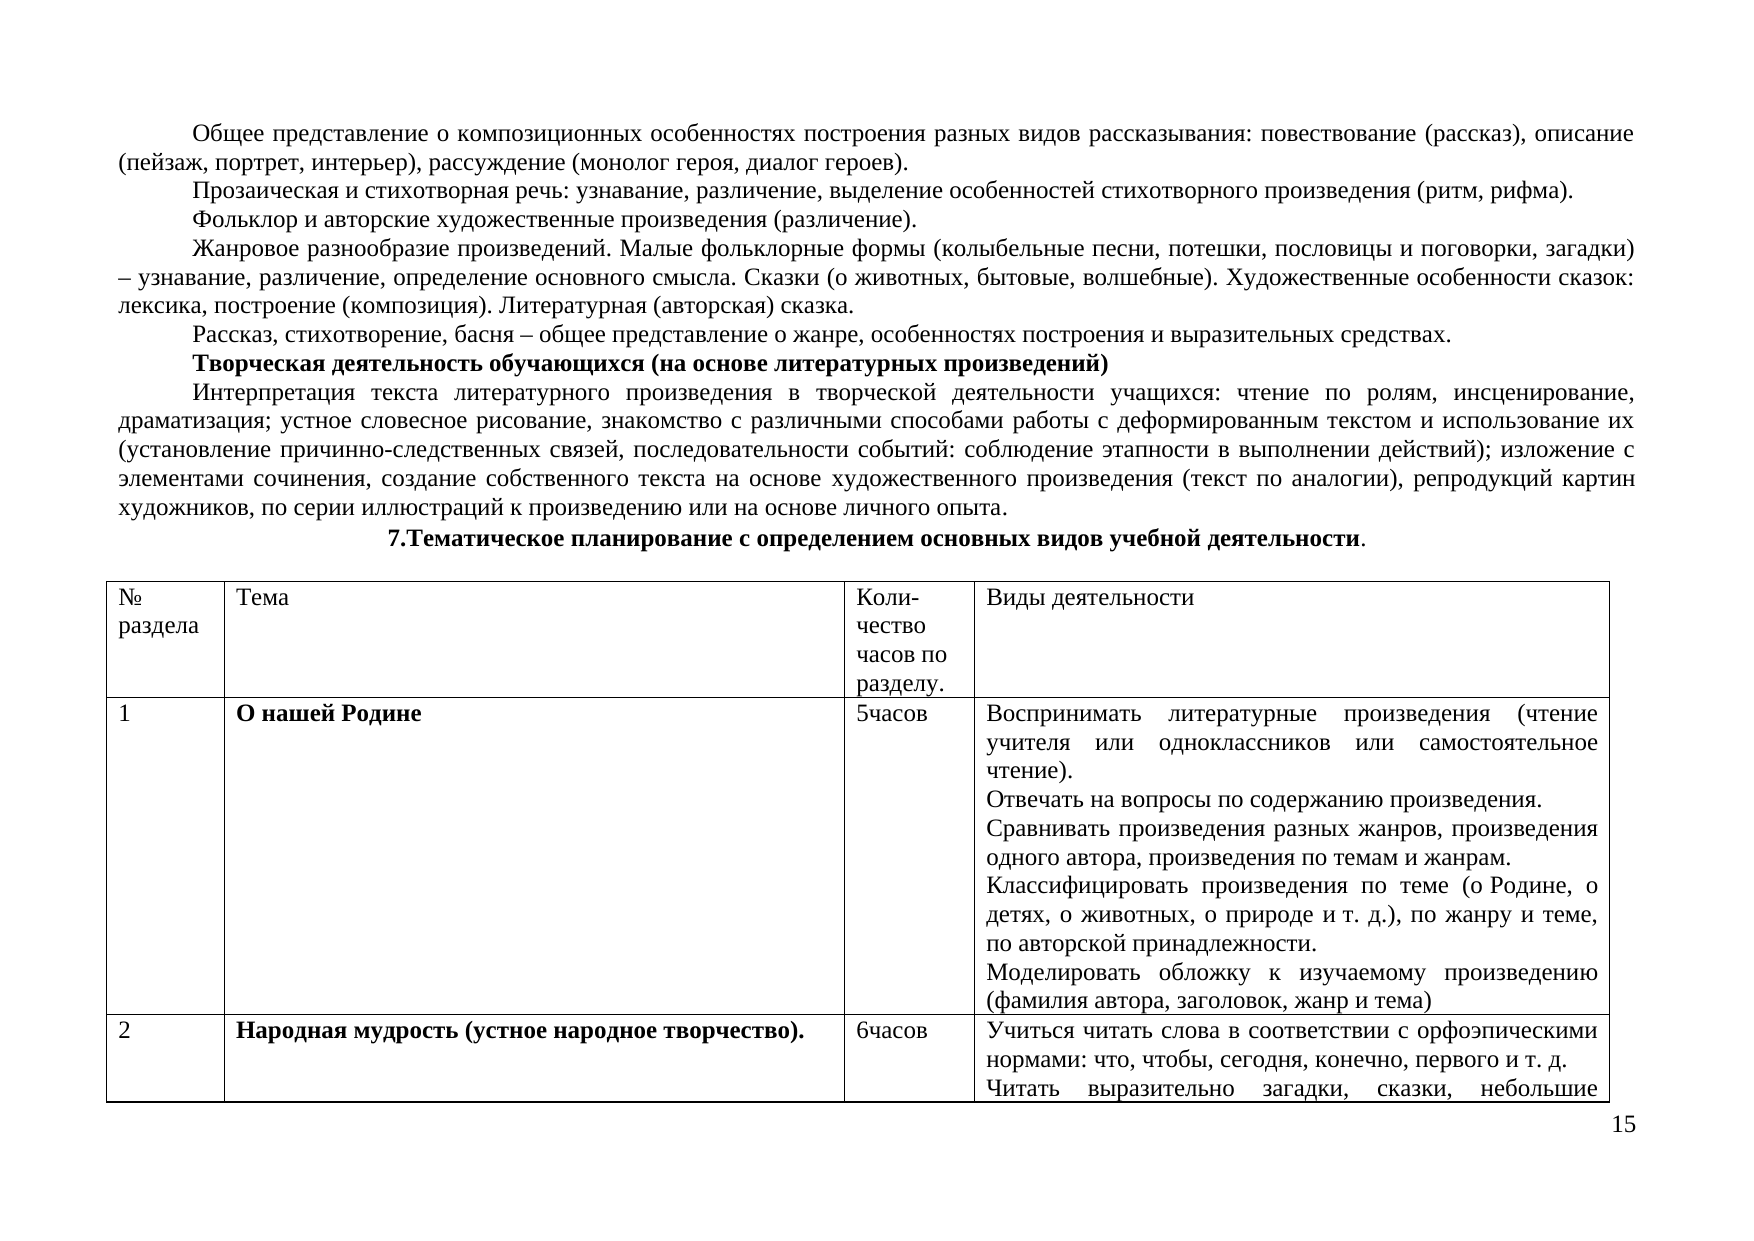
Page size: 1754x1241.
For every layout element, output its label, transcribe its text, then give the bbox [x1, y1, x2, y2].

table_header Коли-чество часов по разделу. [845, 582, 974, 697]
table_cell 6часов [845, 1015, 974, 1101]
text Рассказ, стихотворение, басня – общее представление о жанре, особенностях построения и выразительных средствах. [118, 319, 1636, 348]
table_header № раздела [107, 582, 224, 697]
table_cell Воспринимать литературные произведения (чтение учителя или одноклассников или самостоятельное чтение). Отвечать на вопросы по содержанию произведения. Сравнивать произведения разных жанров, произведения одного автора, произведения по темам и жанрам. Классифицировать произведения по теме (о Родине, о детях, о животных, о природе и т. д.), по жанру и теме, по авторской принадлежности. Моделировать обложку к изучаемому произведению (фамилия автора, заголовок, жанр и тема) [975, 698, 1609, 1014]
table_cell 1 [107, 698, 224, 1014]
text Жанровое разнообразие произведений. Малые фольклорные формы (колыбельные песни, потешки, пословицы и поговорки, загадки) – узнавание, различение, определение основного смысла. Сказки (о животных, бытовые, волшебные). Художественные особенности сказок: лексика, построение (композиция). Литературная (авторская) сказка. [118, 233, 1636, 319]
text Интерпретация текста литературного произведения в творческой деятельности учащихся: чтение по ролям, инсценирование, драматизация; устное словесное рисование, знакомство с различными способами работы с деформированным текстом и использование их (установление причинно-следственных связей, последовательности событий: соблюдение этапности в выполнении действий); изложение с элементами сочинения, создание собственного текста на основе художественного произведения (текст по аналогии), репродукций картин художников, по серии иллюстраций к произведению или на основе личного опыта. [118, 377, 1636, 521]
text Творческая деятельность обучающихся (на основе литературных произведений) [118, 348, 1636, 377]
table_header Виды деятельности [975, 582, 1609, 697]
text 7.Тематическое планирование с определением основных видов учебной деятельности. [118, 521, 1636, 552]
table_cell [225, 1015, 844, 1101]
table_cell 5часов [845, 698, 974, 1014]
text Общее представление о композиционных особенностях построения разных видов рассказывания: повествование (рассказ), описание (пейзаж, портрет, интерьер), рассуждение (монолог героя, диалог героев). [118, 118, 1636, 176]
table_header Тема [225, 582, 844, 697]
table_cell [975, 1015, 1609, 1101]
table_cell 2 [107, 1015, 224, 1101]
text Прозаическая и стихотворная речь: узнавание, различение, выделение особенностей стихотворного произведения (ритм, рифма). [118, 176, 1636, 204]
table_cell О нашей Родине [225, 698, 844, 1014]
text Фольклор и авторские художественные произведения (различение). [118, 204, 1636, 233]
